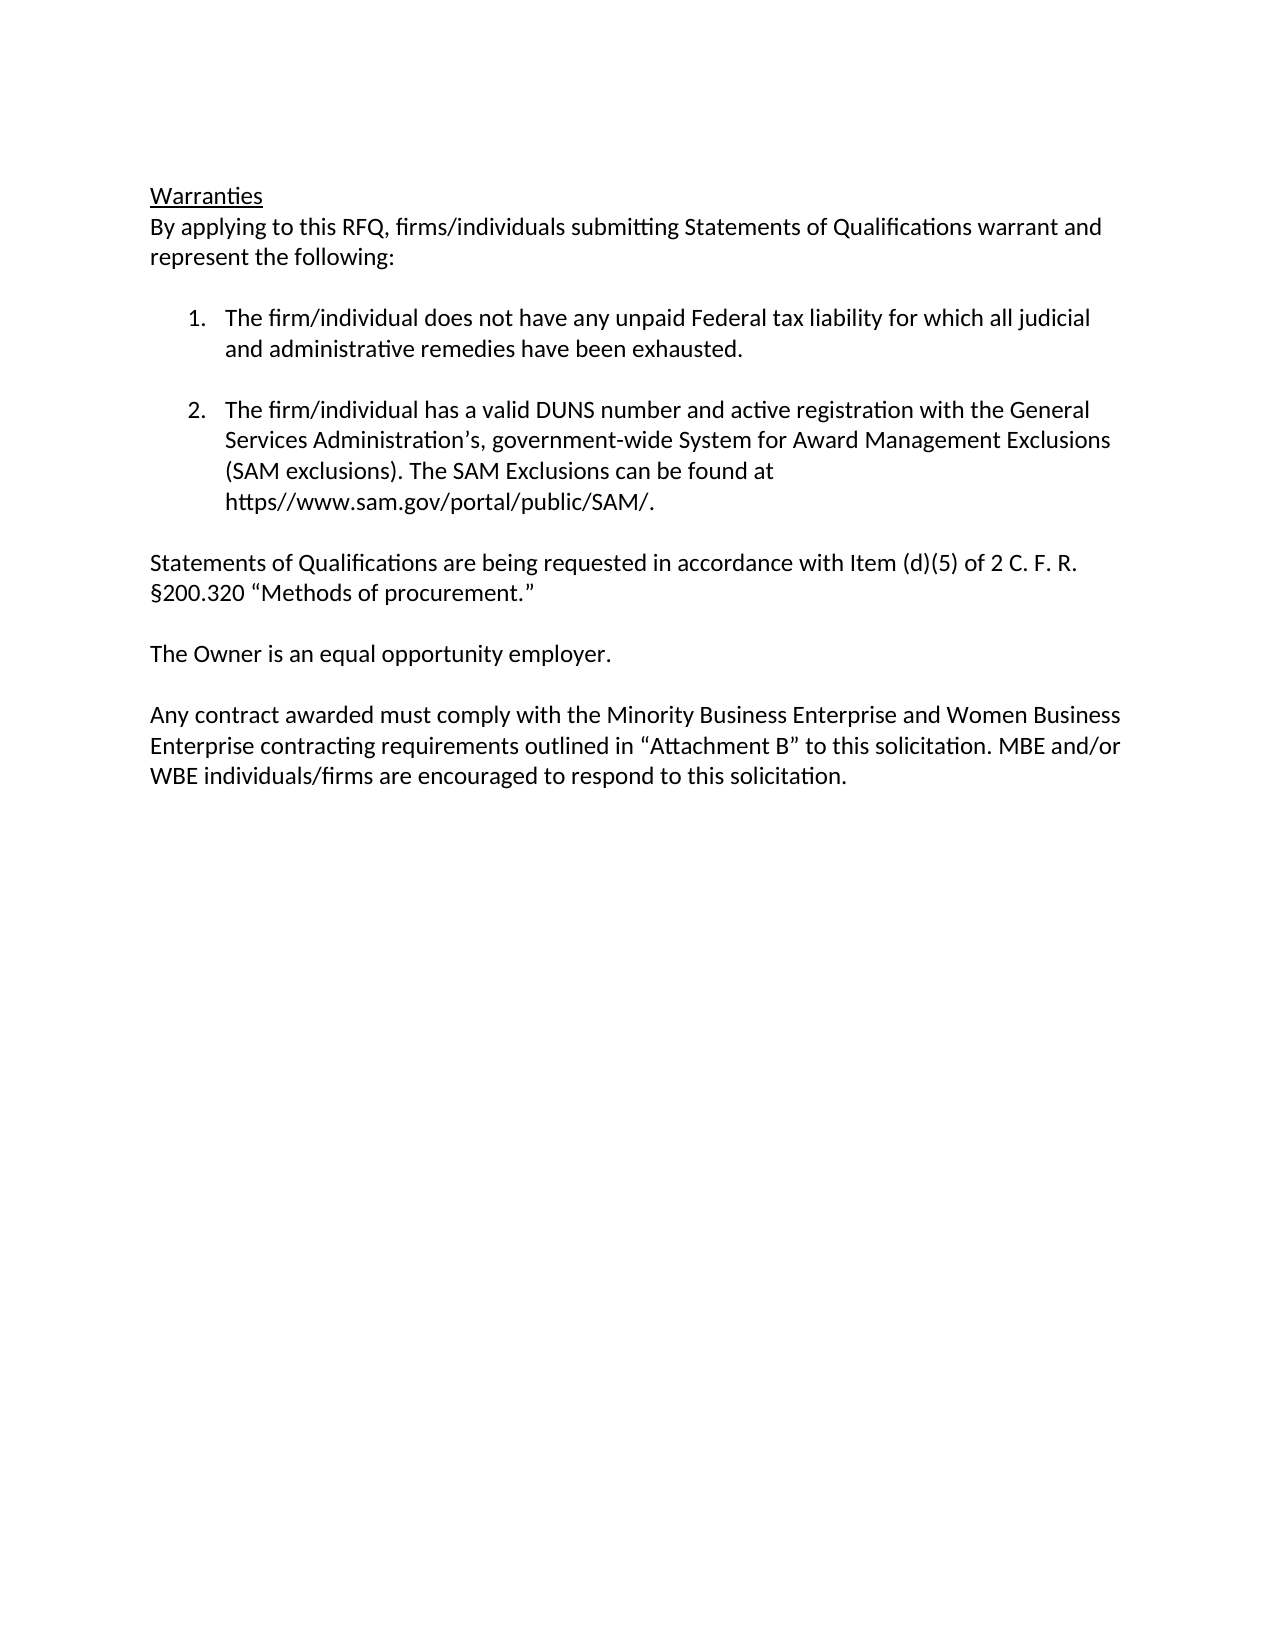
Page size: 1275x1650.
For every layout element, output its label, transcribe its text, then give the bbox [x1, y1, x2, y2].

text Statements of Qualifications are being requested in accordance with Item (d)(5) of 2 C. F. R. §200.320 “Methods of procurement.” [150, 547, 1125, 608]
list The firm/individual does not have any unpaid Federal tax liability for which all judicial and administrative remedies have been exhausted. [187, 303, 1125, 364]
text Any contract awarded must comply with the Minority Business Enterprise and Women Business Enterprise contracting requirements outlined in “Attachment B” to this solicitation. MBE and/or WBE individuals/firms are encouraged to respond to this solicitation. [150, 699, 1125, 791]
text The Owner is an equal opportunity employer. [150, 638, 1125, 669]
list The firm/individual has a valid DUNS number and active registration with the General Services Administration’s, government-wide System for Award Management Exclusions (SAM exclusions). The SAM Exclusions can be found at https//www.sam.gov/portal/public/SAM/. [187, 394, 1125, 516]
text By applying to this RFQ, firms/individuals submitting Statements of Qualifications warrant and represent the following: [150, 211, 1125, 272]
text Warranties [150, 181, 1125, 211]
